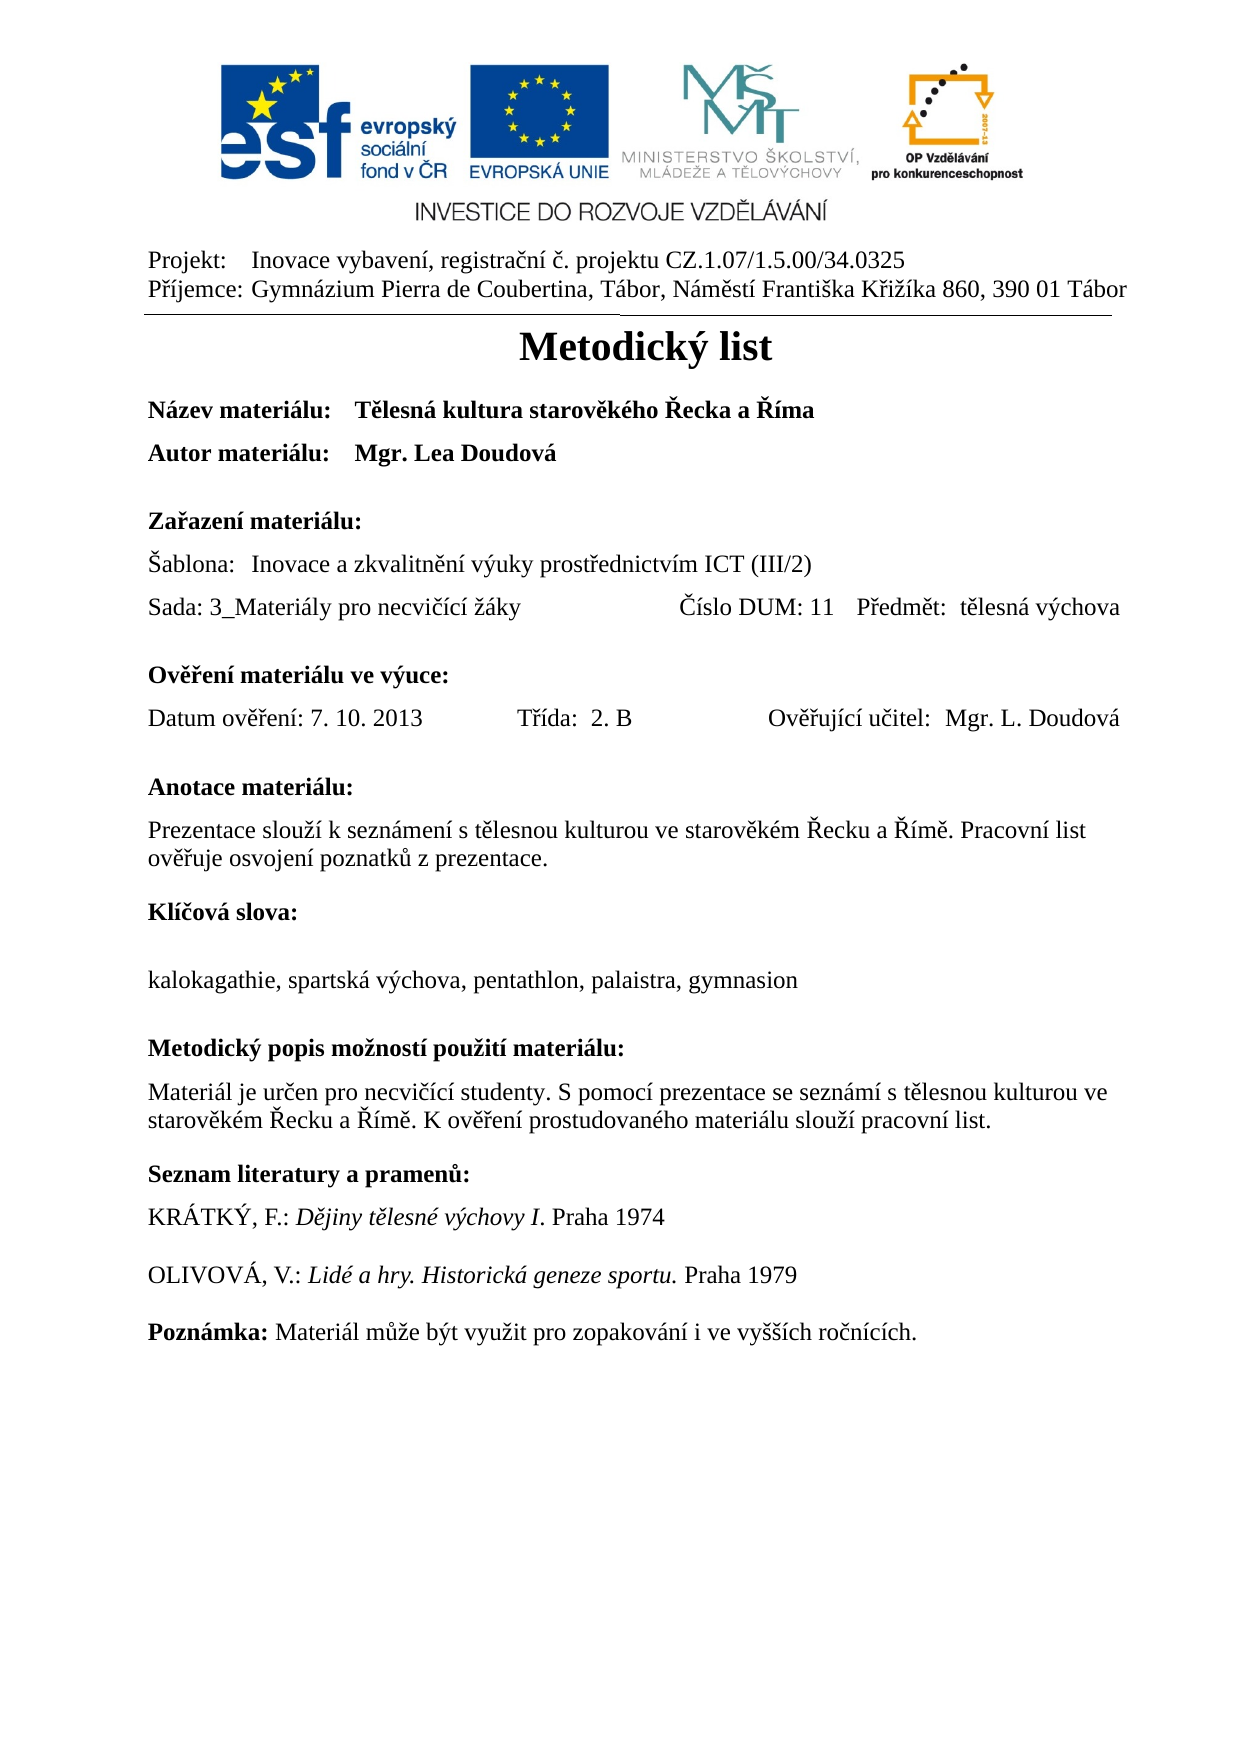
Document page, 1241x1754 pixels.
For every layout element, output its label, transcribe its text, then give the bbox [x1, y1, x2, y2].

text KRÁTKÝ, F.: Dějiny tělesné výchovy I. Praha 1974 [148, 1202, 1144, 1231]
text OLIVOVÁ, V.: Lidé a hry. Historická geneze sportu. Praha 1979 [148, 1260, 1144, 1288]
text kalokagathie, spartská výchova, pentathlon, palaistra, gymnasion [148, 965, 1144, 994]
text Šablona: Inovace a zkvalitnění výuky prostřednictvím ICT (III/2) [148, 549, 1144, 578]
picture [217, 62, 1029, 224]
text Metodický popis možností použití materiálu: [148, 1033, 1144, 1062]
text Anotace materiálu: [148, 772, 1144, 800]
text Název materiálu: Tělesná kultura starověkého Řecka a Říma [148, 395, 1144, 423]
text Prezentace slouží k seznámení s tělesnou kulturou ve starověkém Řecku a Římě. Pracovní list ověřuje osvojení poznatků z prezentace. [148, 815, 1144, 872]
text Metodický list [148, 322, 1144, 370]
text Poznámka: Materiál může být využit pro zopakování i ve vyšších ročnících. [148, 1317, 1144, 1346]
text Datum ověření: 7. 10. 2013 Třída: 2. B Ověřující učitel: Mgr. L. Doudová [148, 703, 1144, 732]
text Klíčová slova: [148, 897, 1144, 926]
text Zařazení materiálu: [148, 506, 1144, 535]
text Sada: 3_Materiály pro necvičící žáky Číslo DUM: 11 Předmět: tělesná výchova [148, 592, 1144, 621]
text Ověření materiálu ve výuce: [148, 660, 1144, 689]
text Autor materiálu: Mgr. Lea Doudová [148, 438, 1144, 467]
text Materiál je určen pro necvičící studenty. S pomocí prezentace se seznámí s tělesnou kulturou ve starověkém Řecku a Římě. K ověření prostudovaného materiálu slouží pracovní list. [148, 1077, 1144, 1134]
text Seznam literatury a pramenů: [148, 1159, 1144, 1188]
